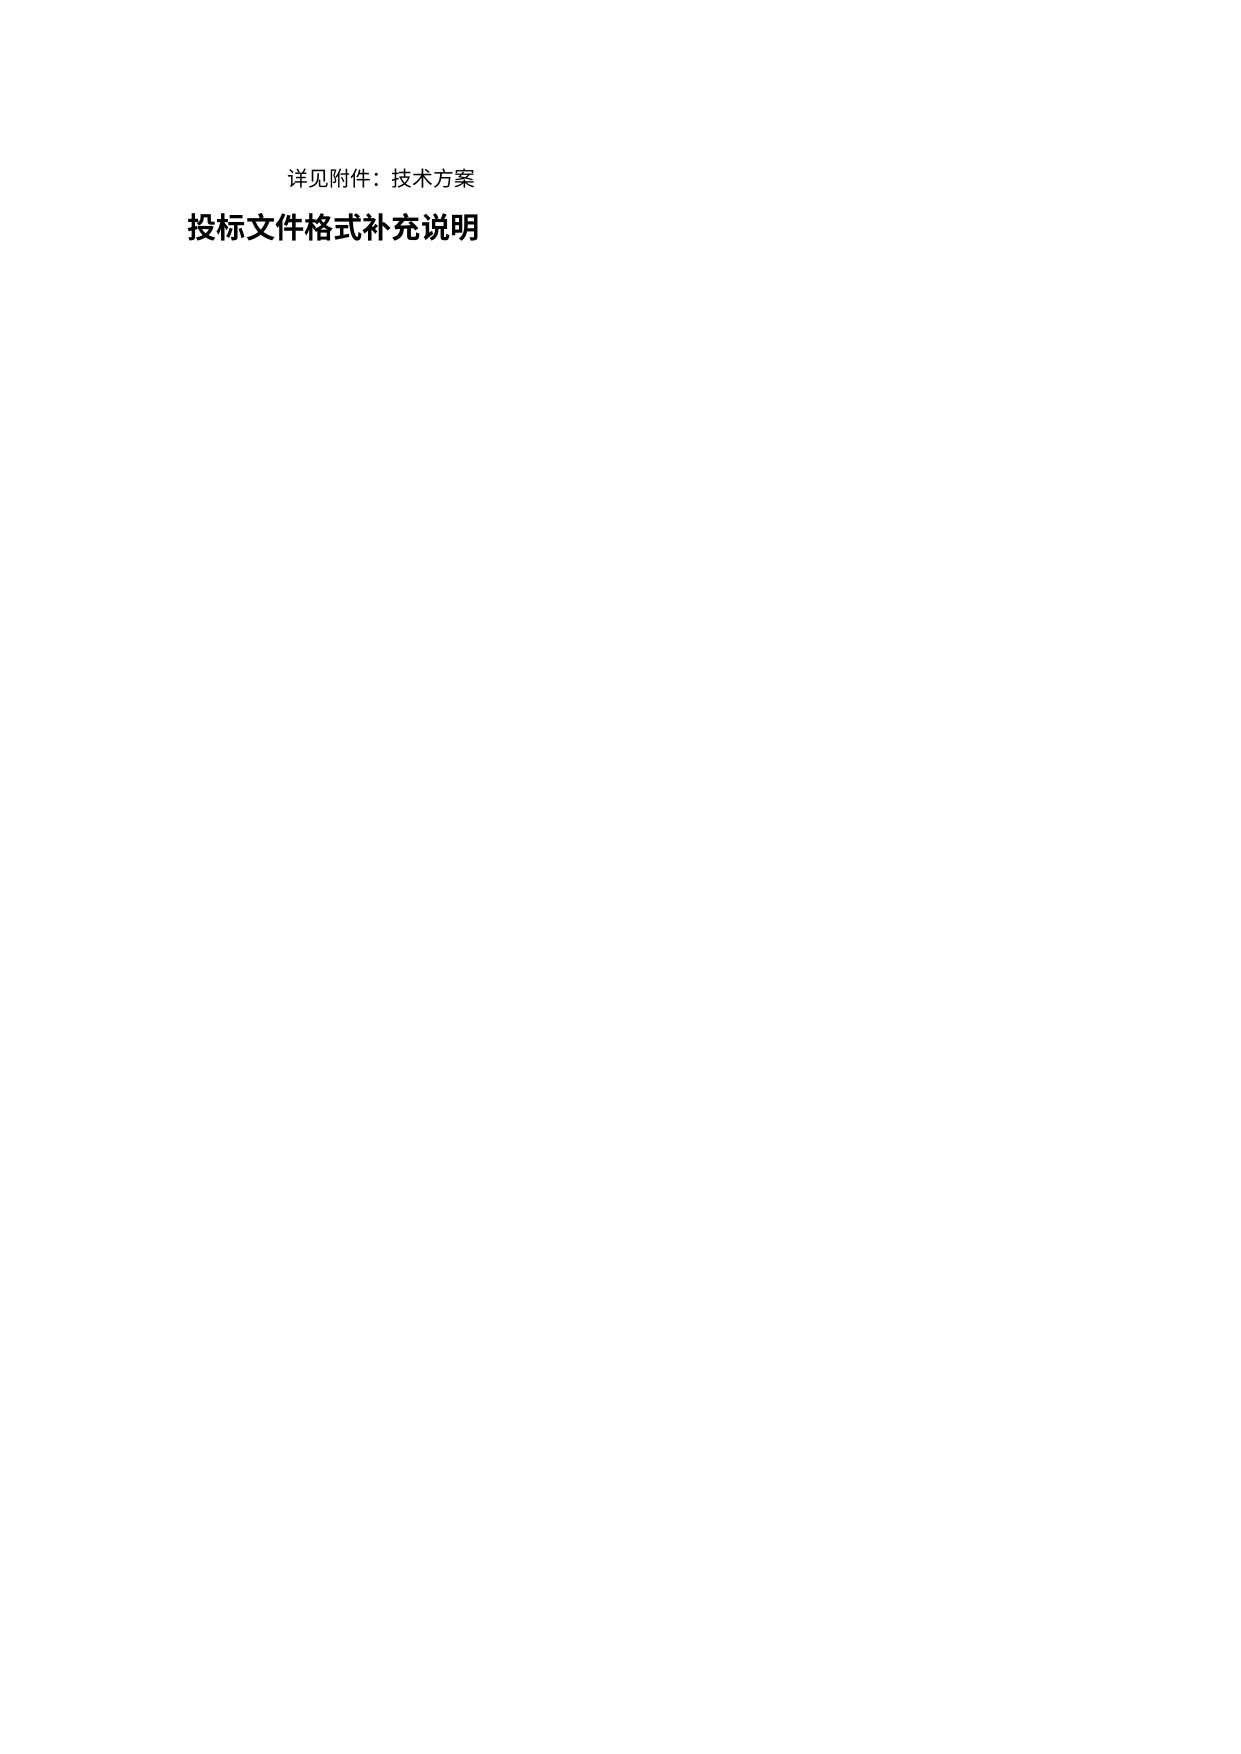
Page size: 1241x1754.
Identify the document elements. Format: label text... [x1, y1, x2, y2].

text 详见附件：技术方案 [187, 162, 1053, 194]
text 投标文件格式补充说明 [187, 194, 1053, 259]
